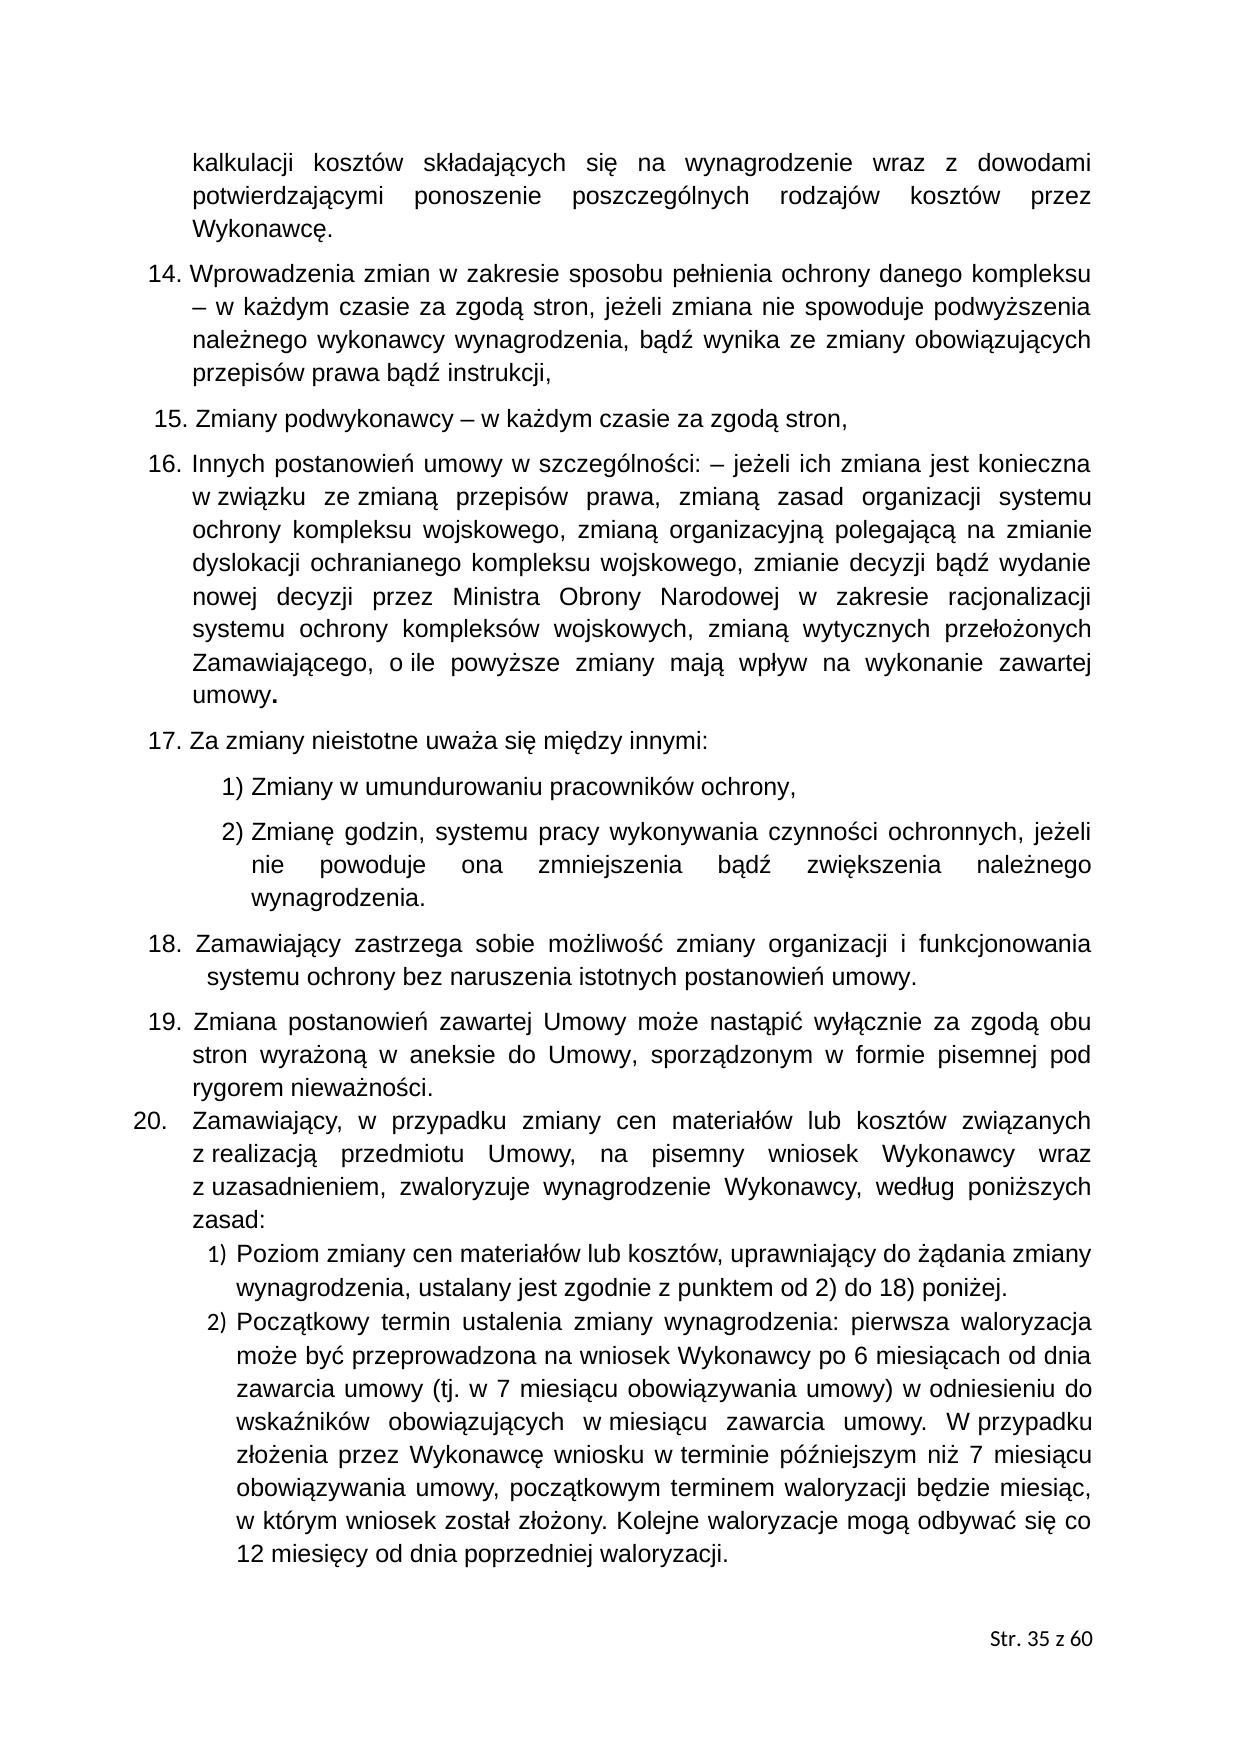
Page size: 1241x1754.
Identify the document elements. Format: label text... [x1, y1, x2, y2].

text 16. Innych postanowień umowy w szczególności: – jeżeli ich zmiana jest konieczna w związku ze zmianą przepisów prawa, zmianą zasad organizacji systemu ochrony kompleksu wojskowego, zmianą organizacyjną polegającą na zmianie dyslokacji ochranianego kompleksu wojskowego, zmianie decyzji bądź wydanie nowej decyzji przez Ministra Obrony Narodowej w zakresie racjonalizacji systemu ochrony kompleksów wojskowych, zmianą wytycznych przełożonych Zamawiającego, o ile powyższe zmiany mają wpływ na wykonanie zawartej umowy. [148, 449, 1093, 709]
text 18. Zamawiający zastrzega sobie możliwość zmiany organizacji i funkcjonowania systemu ochrony bez naruszenia istotnych postanowień umowy. [148, 929, 1093, 990]
text 17. Za zmiany nieistotne uważa się między innymi: [148, 726, 1093, 755]
list Poziom zmiany cen materiałów lub kosztów, uprawniający do żądania zmiany wynagrodzenia, ustalany jest zgodnie z punktem od 2) do 18) poniżej. [207, 1238, 1093, 1302]
list Zmiany w umundurowaniu pracowników ochrony, [221, 772, 1093, 800]
list Początkowy termin ustalenia zmiany wynagrodzenia: pierwsza waloryzacja może być przeprowadzona na wniosek Wykonawcy po 6 miesiącach od dnia zawarcia umowy (tj. w 7 miesiącu obowiązywania umowy) w odniesieniu do wskaźników obowiązujących w miesiącu zawarcia umowy. W przypadku złożenia przez Wykonawcę wniosku w terminie późniejszym niż 7 miesiącu obowiązywania umowy, początkowym terminem waloryzacji będzie miesiąc, w którym wniosek został złożony. Kolejne waloryzacje mogą odbywać się co 12 miesięcy od dnia poprzedniej waloryzacji. [207, 1306, 1093, 1568]
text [133, 148, 1093, 242]
list Zamawiający, w przypadku zmiany cen materiałów lub kosztów związanych z realizacją przedmiotu Umowy, na pisemny wniosek Wykonawcy wraz z uzasadnieniem, zwaloryzuje wynagrodzenie Wykonawcy, według poniższych zasad: [133, 1106, 1093, 1234]
text 15. Zmiany podwykonawcy – w każdym czasie za zgodą stron, [133, 404, 1093, 432]
list Zmianę godzin, systemu pracy wykonywania czynności ochronnych, jeżeli nie powoduje ona zmniejszenia bądź zwiększenia należnego wynagrodzenia. [221, 817, 1093, 912]
text 14. Wprowadzenia zmian w zakresie sposobu pełnienia ochrony danego kompleksu – w każdym czasie za zgodą stron, jeżeli zmiana nie spowoduje podwyższenia należnego wykonawcy wynagrodzenia, bądź wynika ze zmiany obowiązujących przepisów prawa bądź instrukcji, [148, 259, 1093, 387]
text 19. Zmiana postanowień zawartej Umowy może nastąpić wyłącznie za zgodą obu stron wyrażoną w aneksie do Umowy, sporządzonym w formie pisemnej pod rygorem nieważności. [148, 1007, 1093, 1102]
